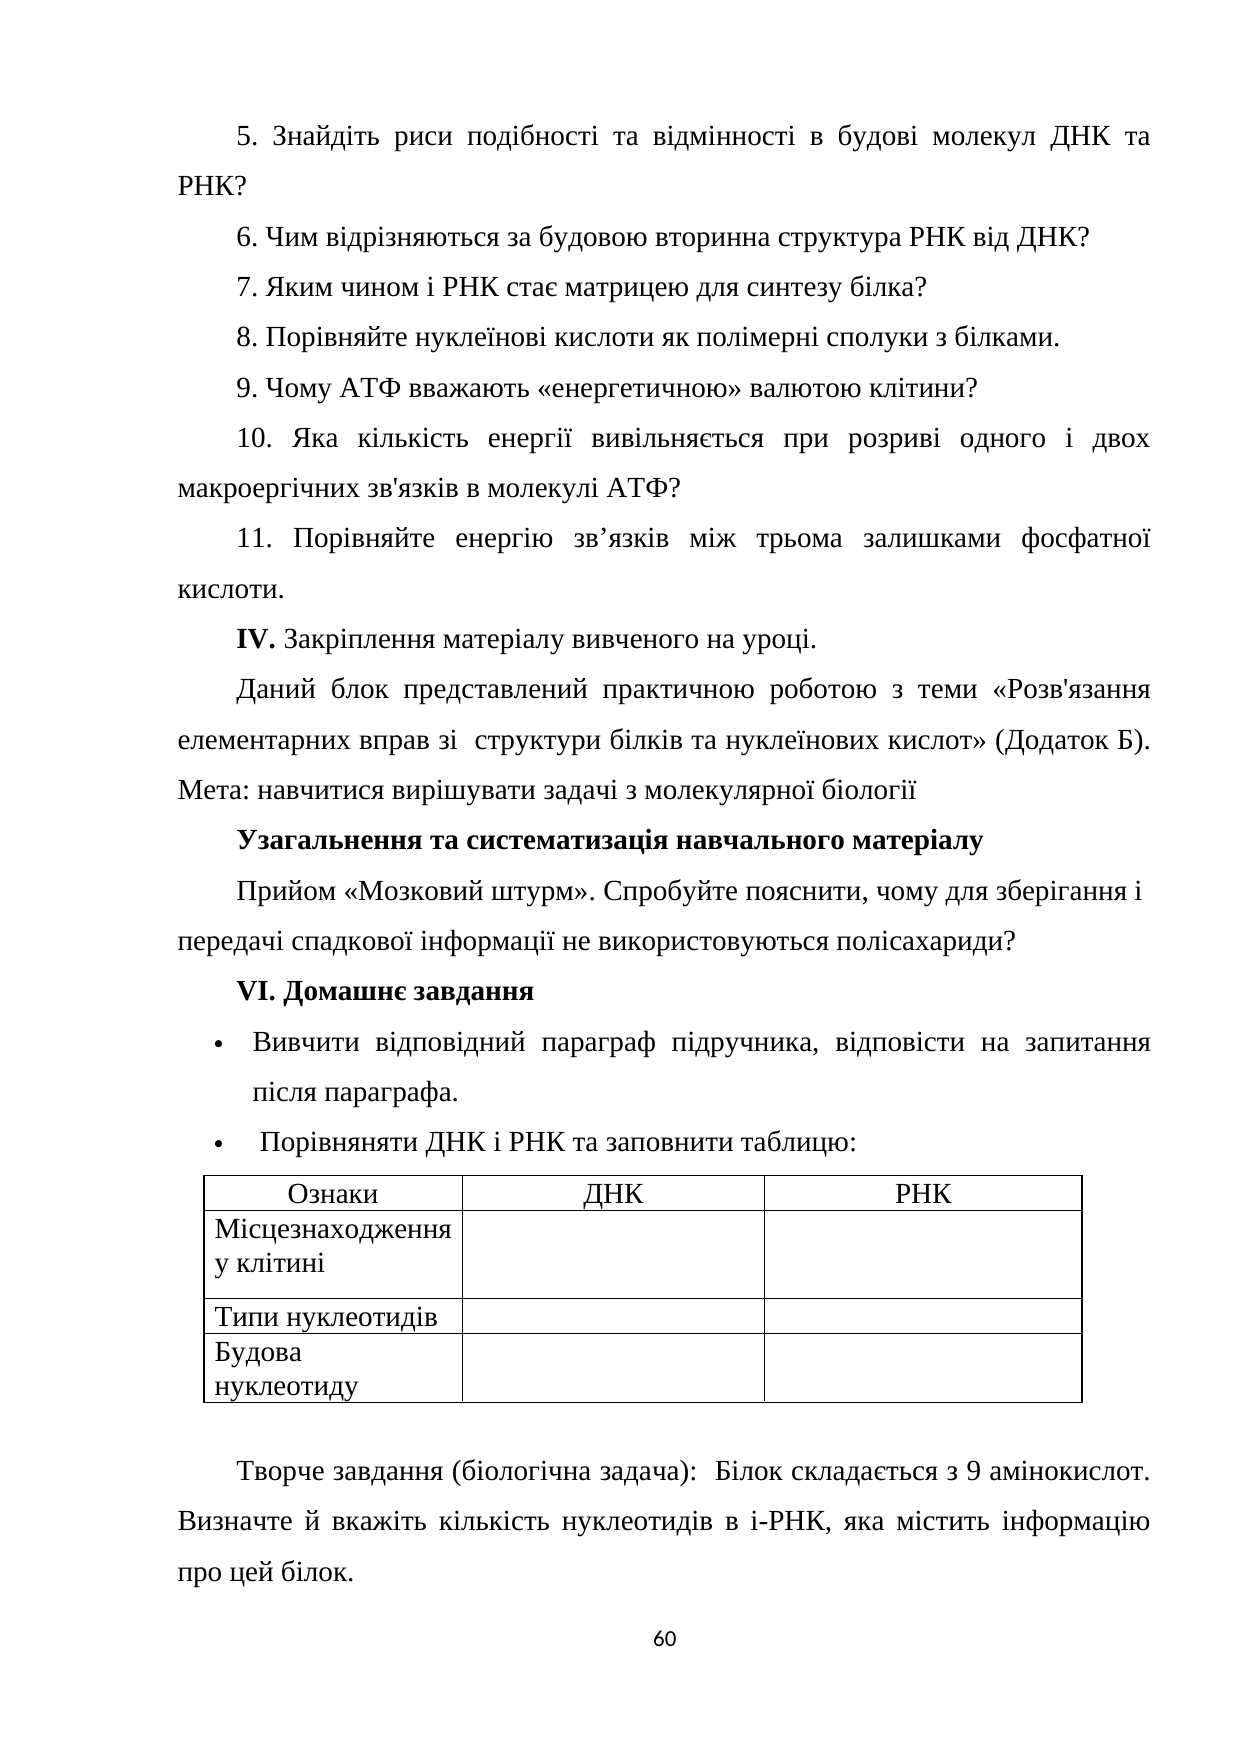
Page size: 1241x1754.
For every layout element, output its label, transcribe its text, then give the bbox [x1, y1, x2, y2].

text VI. Домашнє завдання [177, 973, 1152, 1007]
text 9. Чому АТФ вважають «енергетичною» валютою клітини? [177, 370, 1152, 403]
table_header РНК [765, 1176, 1081, 1210]
text 8. Порівняйте нуклеїнові кислоти як полімерні сполуки з білками. [177, 319, 1152, 353]
text Прийом «Мозковий штурм». Спробуйте пояснити, чому для зберігання і передачі спадкової інформації не використовуються полісахариди? [177, 873, 1152, 957]
text 6. Чим відрізняються за будовою вторинна структура РНК від ДНК? [177, 219, 1152, 252]
text Даний блок представлений практичною роботою з теми «Розв'язання елементарних вправ зі структури білків та нуклеїнових кислот» (Додаток Б). Мета: навчитися вирішувати задачі з молекулярної біології [177, 672, 1152, 806]
table_header ДНК [463, 1176, 764, 1210]
list Порівняняти ДНК і РНК та заповнити таблицю: [215, 1124, 1152, 1158]
text 10. Яка кількість енергії вивільняється при розриві одного і двох макроергічних зв'язків в молекулі АТФ? [177, 420, 1152, 504]
table_cell [765, 1211, 1081, 1298]
table_cell [765, 1334, 1081, 1401]
table_cell [463, 1299, 764, 1333]
table_cell Місцезнаходження у клітині [205, 1211, 462, 1298]
table_cell [765, 1299, 1081, 1333]
text 7. Яким чином і РНК стає матрицею для синтезу білка? [177, 269, 1152, 303]
list Вивчити відповідний параграф підручника, відповісти на запитання після параграфа. [215, 1024, 1152, 1108]
table_cell [463, 1334, 764, 1401]
text 5. Знайдіть риси подібності та відмінності в будові молекул ДНК та РНК? [177, 118, 1152, 202]
text ΙV. Закріплення матеріалу вивченого на уроці. [177, 621, 1152, 655]
text Узагальнення та систематизація навчального матеріалу [177, 822, 1152, 856]
text 11. Порівняйте енергію зв’язків між трьома залишками фосфатної кислоти. [177, 521, 1152, 604]
table_cell [463, 1211, 764, 1298]
table_cell Будова нуклеотиду [205, 1334, 462, 1401]
text Творче завдання (біологічна задача): Білок складається з 9 амінокислот. Визначте й вкажіть кількість нуклеотидів в і-РНК, яка містить інформацію про цей білок. [177, 1453, 1152, 1587]
table_header Ознаки [205, 1176, 462, 1210]
table_cell Типи нуклеотидів [205, 1299, 462, 1333]
